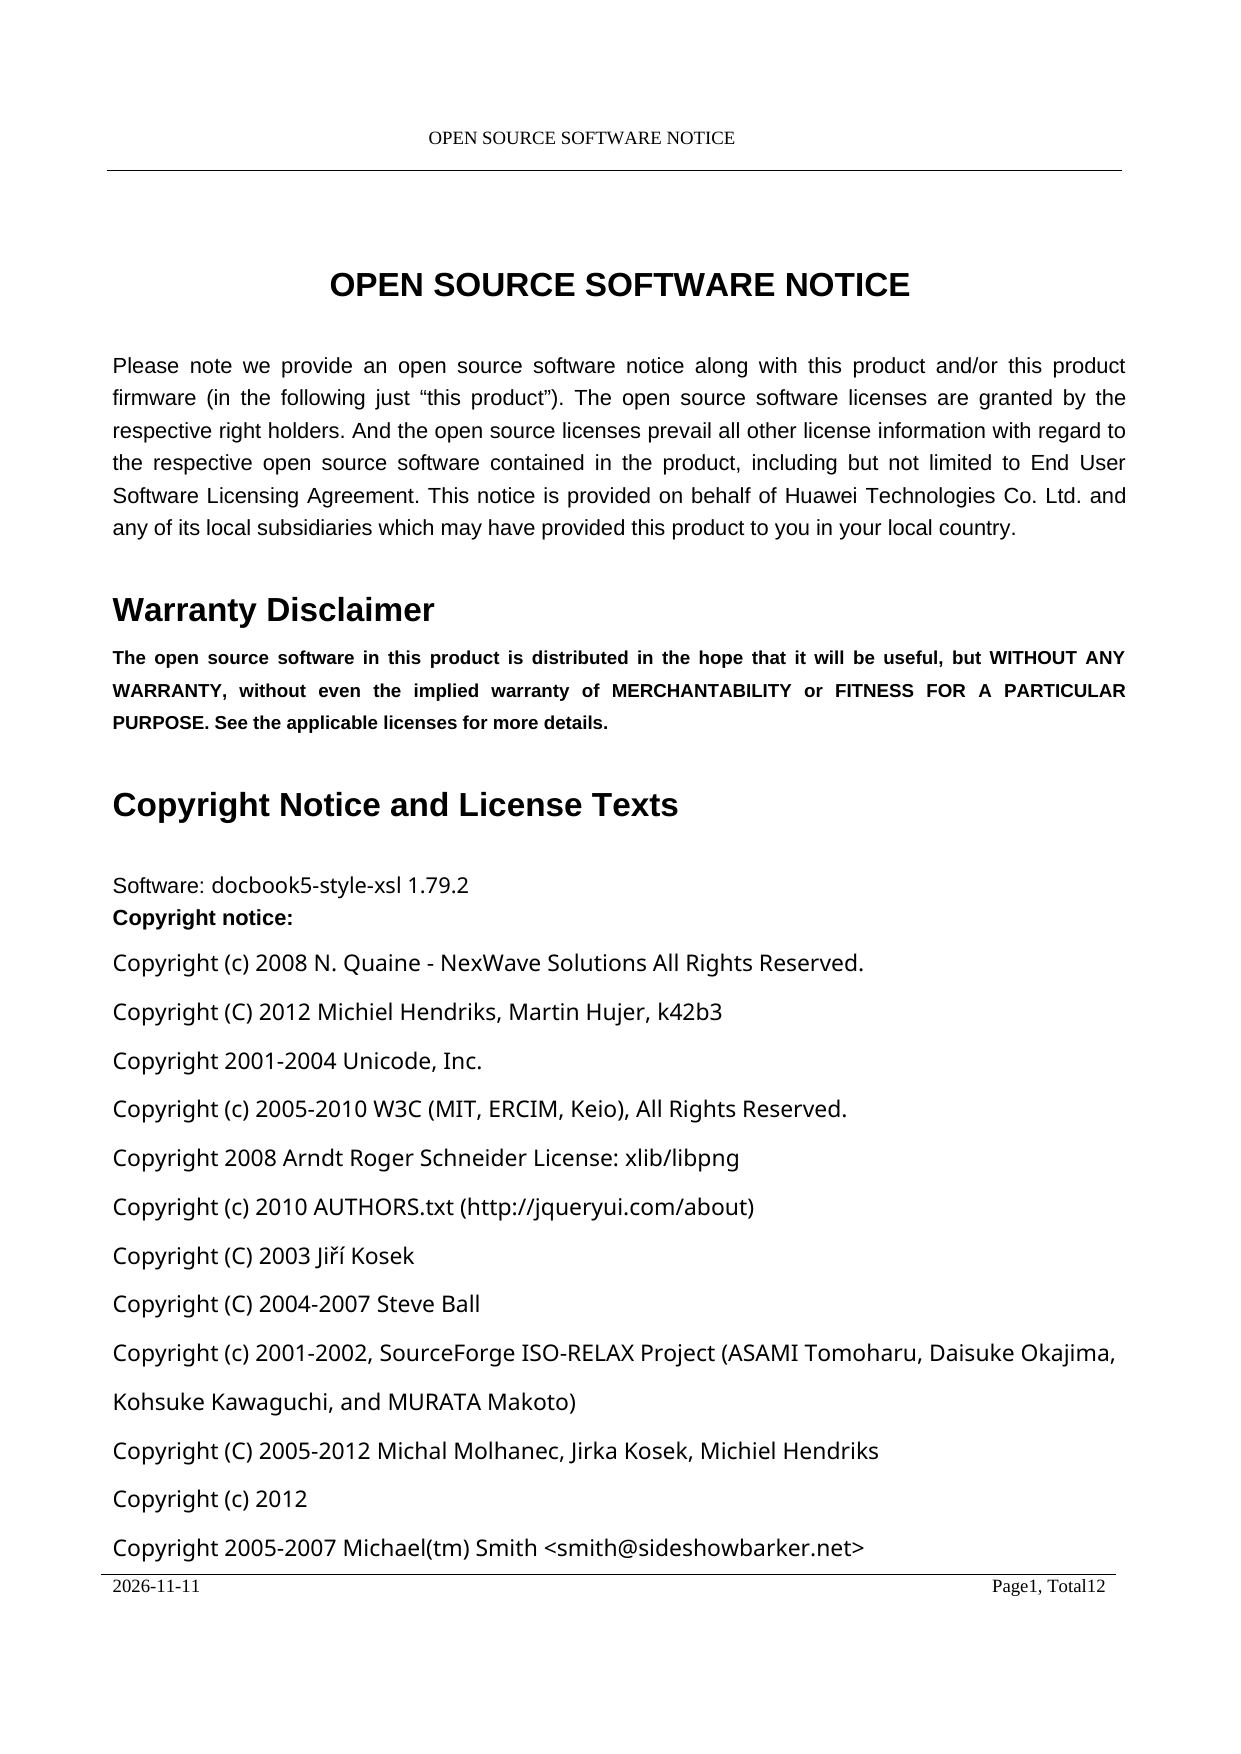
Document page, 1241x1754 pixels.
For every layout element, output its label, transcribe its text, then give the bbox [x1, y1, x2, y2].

text Please note we provide an open source software notice along with this product and/or this product firmware (in the following just “this product”). The open source software licenses are granted by the respective right holders. And the open source licenses prevail all other license information with regard to the respective open source software contained in the product, including but not limited to End User Software Licensing Agreement. This notice is provided on behalf of Huawei Technologies Co. Ltd. and any of its local subsidiaries which may have provided this product to you in your local country. [112, 349, 1128, 544]
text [112, 947, 1128, 1564]
text Software: docbook5-style-xsl 1.79.2 [112, 869, 1128, 901]
text The open source software in this product is distributed in the hope that it will be useful, but WITHOUT ANY WARRANTY, without even the implied warranty of MERCHANTABILITY or FITNESS FOR A PARTICULAR PURPOSE. See the applicable licenses for more details. [112, 641, 1128, 739]
text OPEN SOURCE SOFTWARE NOTICE [112, 251, 1128, 316]
text Copyright Notice and License Texts [112, 771, 1128, 836]
text Warranty Disclaimer [112, 576, 1128, 641]
text Copyright notice: [112, 901, 1128, 934]
